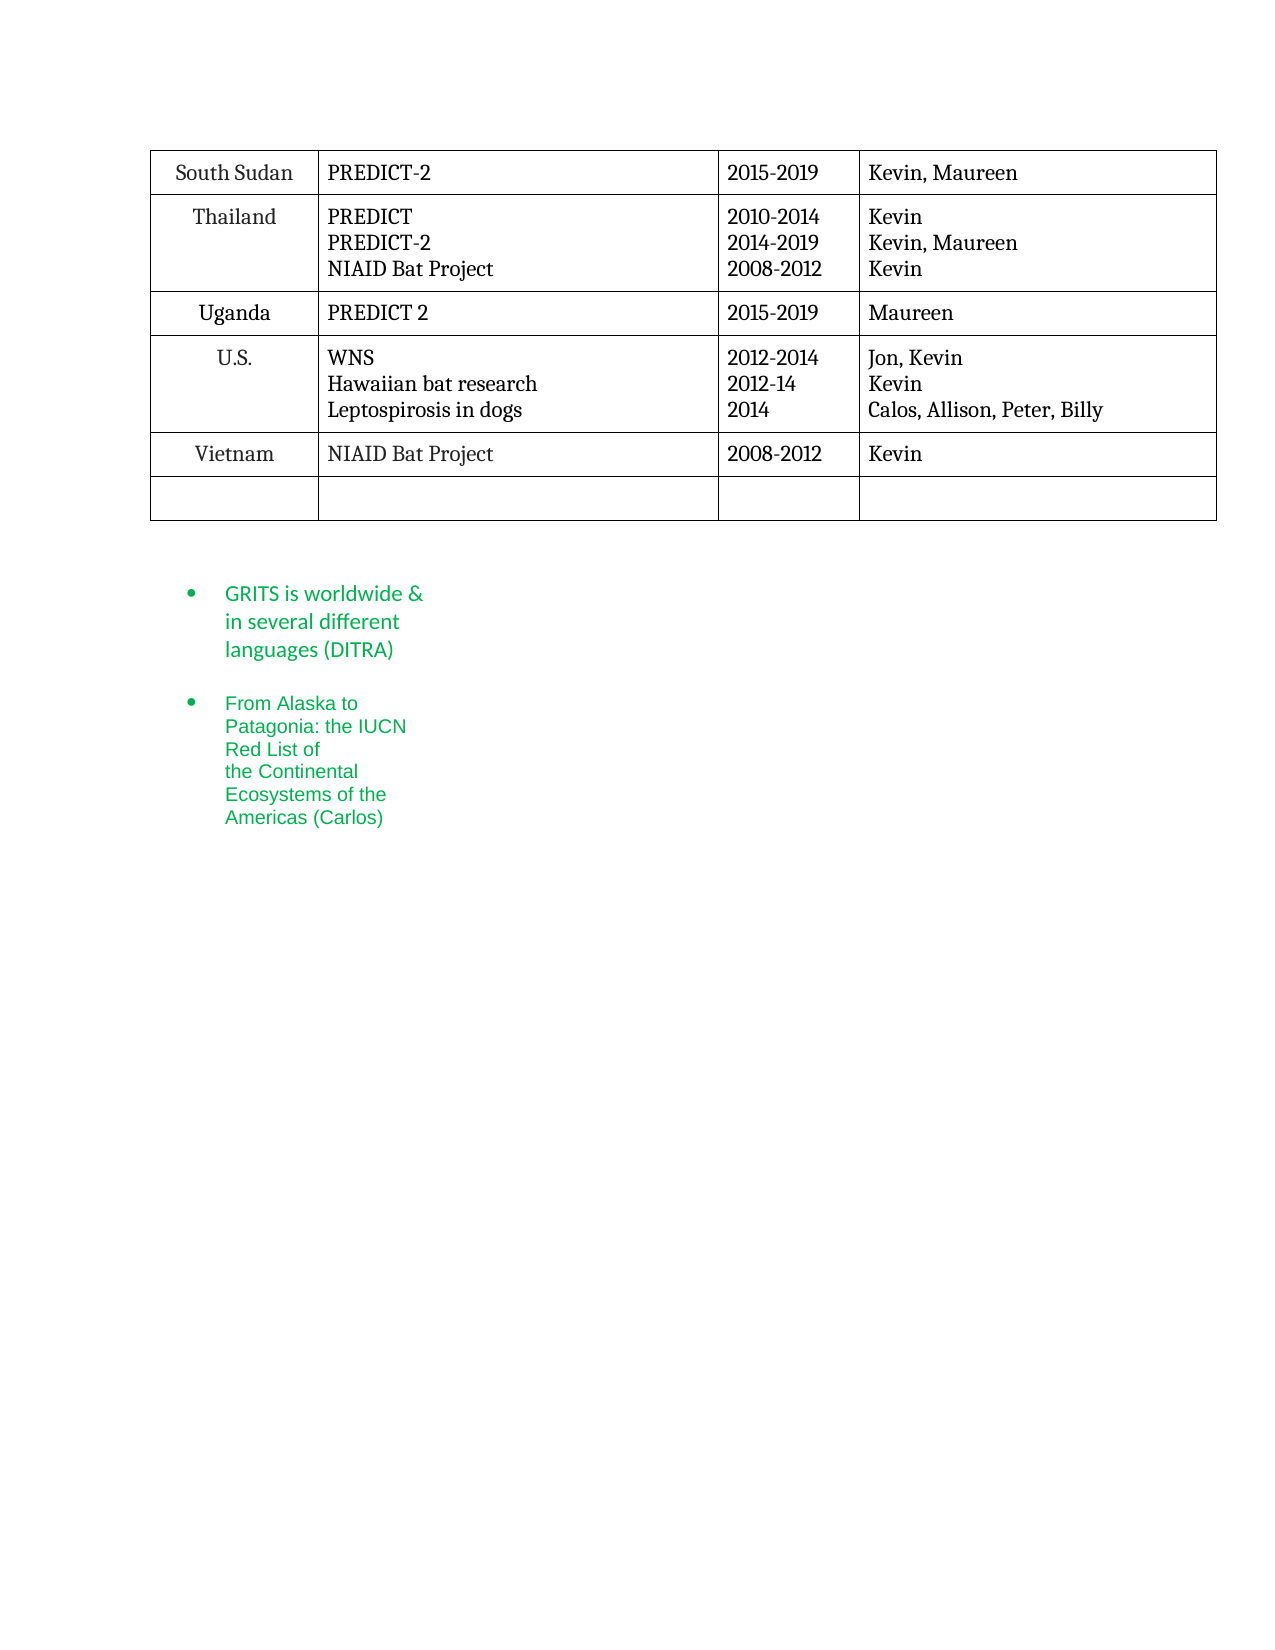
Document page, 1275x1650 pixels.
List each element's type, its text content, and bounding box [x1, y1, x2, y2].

table_cell [151, 477, 318, 520]
list GRITS is worldwide & in several different languages (DITRA) [187, 579, 425, 663]
table_cell PREDICT 2 [319, 292, 718, 335]
table_cell Vietnam [151, 433, 318, 476]
table_cell Kevin Kevin, Maureen Kevin [860, 195, 1216, 291]
table_cell 2015-2019 [719, 151, 859, 194]
table_cell PREDICT PREDICT-2 NIAID Bat Project [319, 195, 718, 291]
table_cell South Sudan [151, 151, 318, 194]
table_cell 2010-2014 2014-2019 2008-2012 [719, 195, 859, 291]
table_cell Jon, Kevin Kevin Calos, Allison, Peter, Billy [860, 336, 1216, 432]
table_cell 2012-2014 2012-14 2014 [719, 336, 859, 432]
table_cell WNS Hawaiian bat research Leptospirosis in dogs [319, 336, 718, 432]
table_cell Maureen [860, 292, 1216, 335]
table_cell NIAID Bat Project [319, 433, 718, 476]
table_cell 2015-2019 [719, 292, 859, 335]
table_cell [319, 477, 718, 520]
table_cell Uganda [151, 292, 318, 335]
table_cell PREDICT-2 [319, 151, 718, 194]
table_cell 2008-2012 [719, 433, 859, 476]
table_cell [719, 477, 859, 520]
table_cell U.S. [151, 336, 318, 432]
table_cell Thailand [151, 195, 318, 291]
table_cell Kevin, Maureen [860, 151, 1216, 194]
table_cell Kevin [860, 433, 1216, 476]
table_cell [860, 477, 1216, 520]
list From Alaska to Patagonia: the IUCN Red List of the Continental Ecosystems of the Americas (Carlos) [187, 691, 425, 828]
